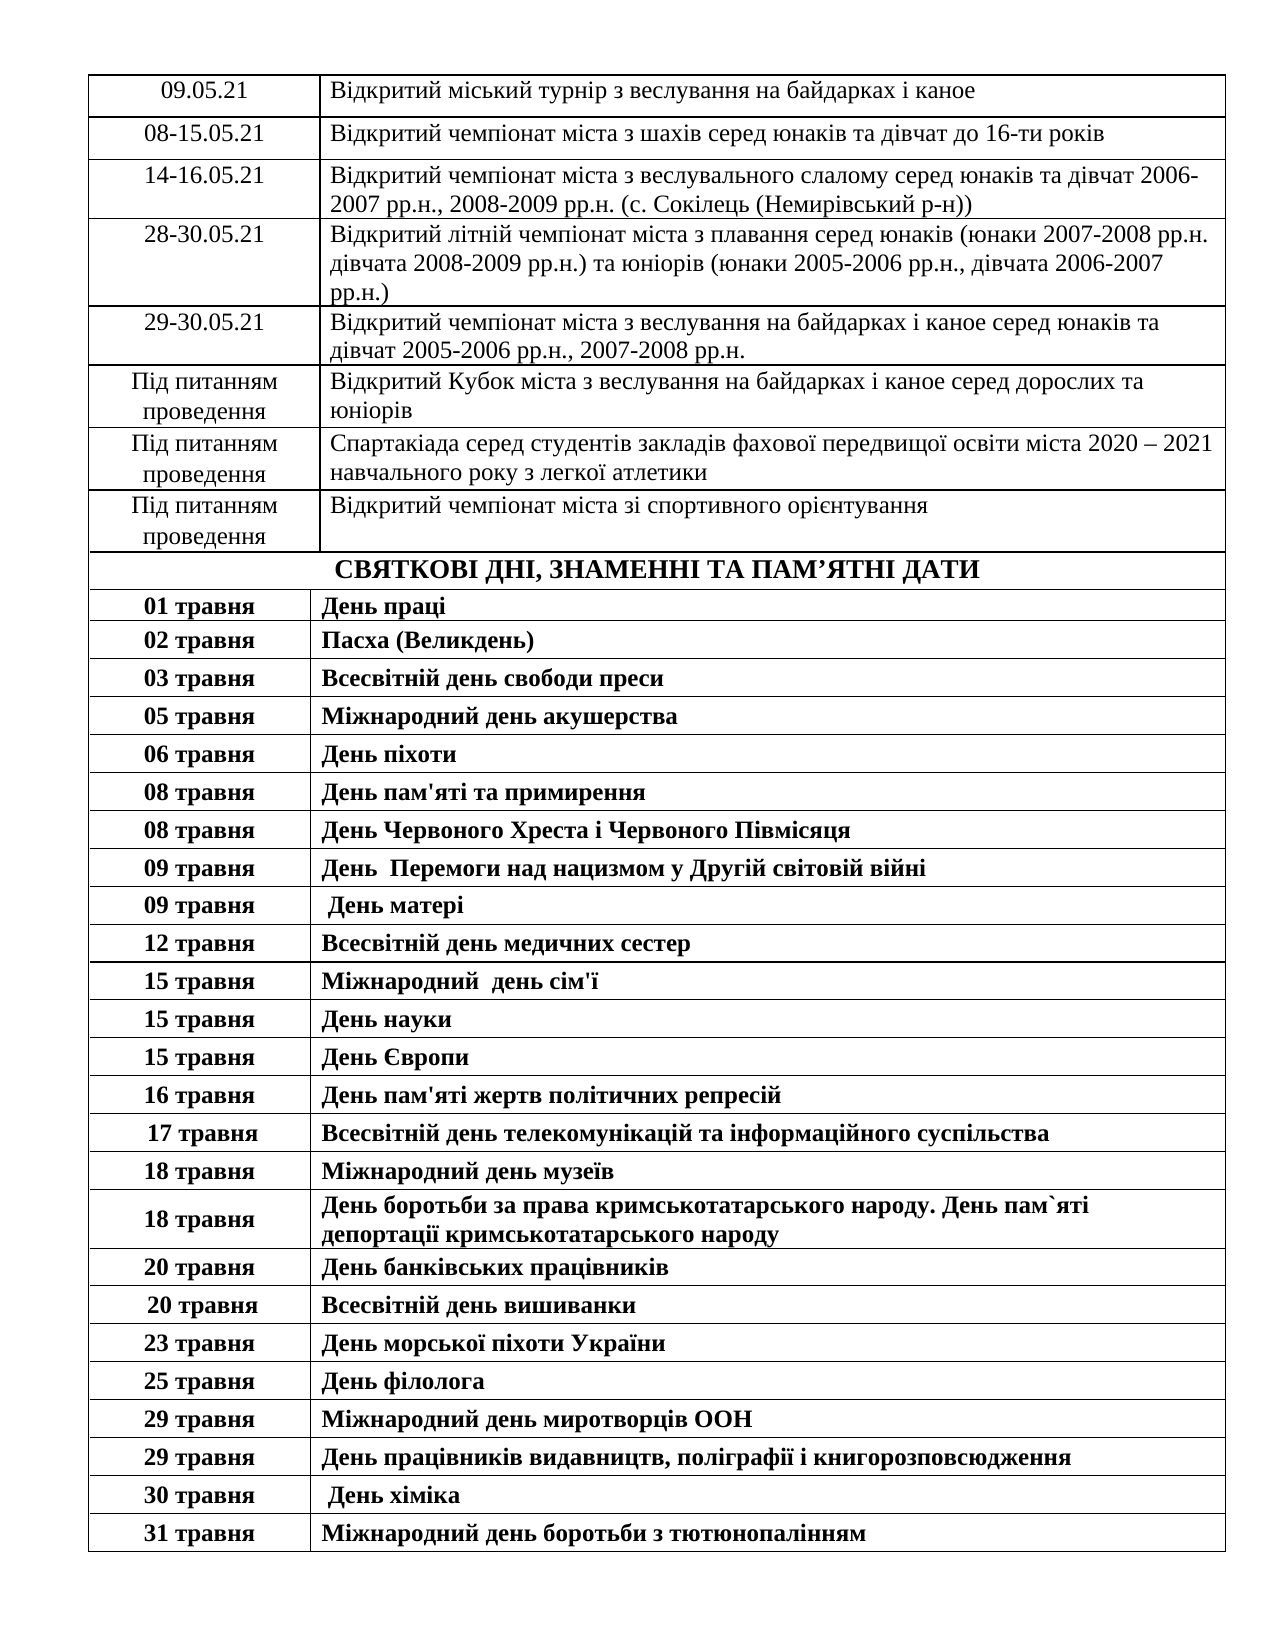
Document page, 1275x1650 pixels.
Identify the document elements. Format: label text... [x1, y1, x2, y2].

table_cell 01 травня [89, 590, 310, 620]
table_cell Міжнародний день акушерства [311, 697, 1225, 734]
table_cell День банківських працівників [311, 1249, 1225, 1285]
table_cell 03 травня [89, 659, 310, 696]
table_cell Відкритий Кубок міста з веслування на байдарках і каное серед дорослих та юніорів [321, 366, 1225, 427]
table_cell День Червоного Хреста і Червоного Півмісяця [311, 811, 1225, 848]
table_cell Всесвітній день телекомунікацій та інформаційного суспільства [311, 1114, 1225, 1151]
table_cell 17 травня [89, 1114, 310, 1151]
table_cell Всесвітній день вишиванки [311, 1286, 1225, 1323]
table_cell Відкритий міський турнір з веслування на байдарках і каное [321, 76, 1225, 116]
table_cell День боротьби за права кримськотатарського народу. День пам`яті депортації кримськотатарського народу [311, 1190, 1225, 1247]
table_cell 12 травня [89, 925, 310, 961]
table_cell Під питанням проведення [89, 491, 319, 551]
table_cell 20 травня [89, 1286, 310, 1323]
table_cell День Перемоги над нацизмом у Другій світовій війні [311, 849, 1225, 886]
table_cell Під питанням проведення [89, 366, 319, 427]
table_cell 08-15.05.21 [89, 118, 319, 158]
table_cell Відкритий літній чемпіонат міста з плавання серед юнаків (юнаки 2007-2008 рр.н. дівчата 2008-2009 рр.н.) та юніорів (юнаки 2005-2006 рр.н., дівчата 2006-2007 рр.н.) [321, 219, 1225, 305]
table_cell 14-16.05.21 [89, 160, 319, 217]
table_cell 06 травня [89, 735, 310, 772]
table_cell 18 травня [89, 1152, 310, 1189]
table_cell День працівників видавництв, поліграфії і книгорозповсюдження [311, 1438, 1225, 1475]
table_cell 05 травня [89, 697, 310, 734]
table_cell День матері [311, 887, 1225, 923]
table_cell День хіміка [311, 1476, 1225, 1513]
table_cell Всесвітній день медичних сестер [311, 925, 1225, 961]
table_cell 16 травня [89, 1076, 310, 1113]
table_cell Відкритий чемпіонат міста з шахів серед юнаків та дівчат до 16-ти років [321, 118, 1225, 158]
table_cell 02 травня [89, 621, 310, 658]
table_cell 29 травня [89, 1400, 310, 1437]
table_cell 15 травня [89, 1000, 310, 1037]
table_cell Міжнародний день сім'ї [311, 963, 1225, 999]
table_cell 09 травня [89, 849, 310, 886]
table_cell Міжнародний день боротьби з тютюнопалінням [311, 1514, 1225, 1551]
table_cell День науки [311, 1000, 1225, 1037]
table_cell Міжнародний день миротворців ООН [311, 1400, 1225, 1437]
table_cell 30 травня [89, 1476, 310, 1513]
table_cell Спартакіада серед студентів закладів фахової передвищої освіти міста 2020 – 2021 навчального року з легкої атлетики [321, 428, 1225, 489]
table_cell День піхоти [311, 735, 1225, 772]
table_cell 15 травня [89, 1038, 310, 1075]
table_cell Міжнародний день музеїв [311, 1152, 1225, 1189]
table_cell 25 травня [89, 1362, 310, 1399]
table_cell День пам'яті жертв політичних репресій [311, 1076, 1225, 1113]
table_cell 08 травня [89, 773, 310, 810]
table_cell 29-30.05.21 [89, 307, 319, 364]
table_cell 29 травня [89, 1438, 310, 1475]
table_cell 08 травня [89, 811, 310, 848]
table_cell День праці [311, 590, 1225, 620]
table_cell Всесвітній день свободи преси [311, 659, 1225, 696]
table_cell 18 травня [89, 1190, 310, 1247]
table_cell 23 травня [89, 1324, 310, 1361]
table_cell День філолога [311, 1362, 1225, 1399]
table_cell Відкритий чемпіонат міста з веслування на байдарках і каное серед юнаків та дівчат 2005-2006 рр.н., 2007-2008 рр.н. [321, 307, 1225, 364]
table_cell День Європи [311, 1038, 1225, 1075]
table_cell 31 травня [89, 1514, 310, 1551]
table_cell СВЯТКОВІ ДНІ, ЗНАМЕННІ ТА ПАМ’ЯТНІ ДАТИ [89, 552, 1225, 589]
table_cell 15 травня [89, 962, 310, 999]
table_cell 28-30.05.21 [89, 219, 319, 305]
table_cell День морської піхоти України [311, 1324, 1225, 1361]
table_cell День пам'яті та примирення [311, 773, 1225, 810]
table_cell Відкритий чемпіонат міста з веслувального слалому серед юнаків та дівчат 2006-2007 рр.н., 2008-2009 рр.н. (с. Сокілець (Немирівський р-н)) [321, 160, 1225, 217]
table_cell 09.05.21 [89, 76, 319, 116]
table_cell Під питанням проведення [89, 428, 319, 489]
table_cell 09 травня [89, 887, 310, 923]
table_cell Відкритий чемпіонат міста зі спортивного орієнтування [321, 491, 1225, 551]
table_cell 20 травня [89, 1249, 310, 1285]
table_cell Пасха (Великдень) [311, 621, 1225, 658]
